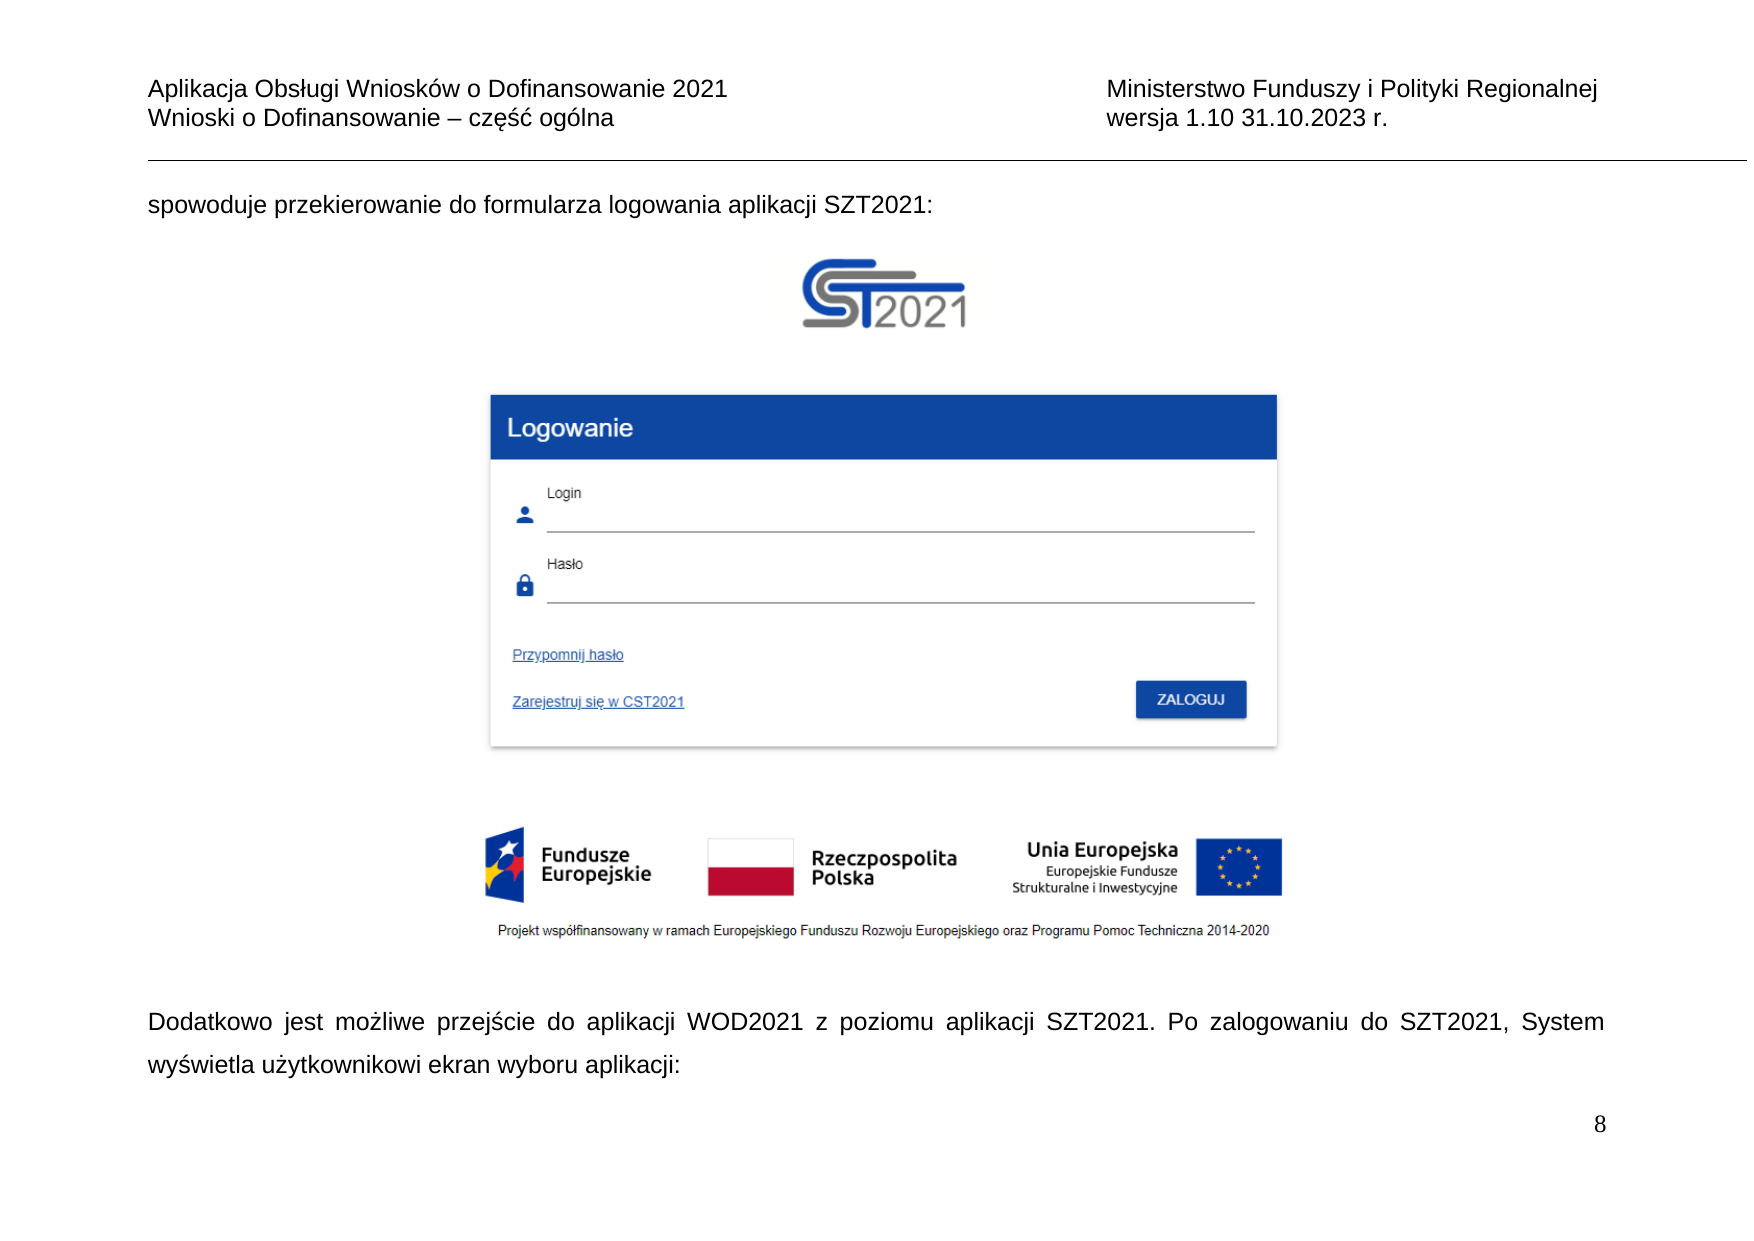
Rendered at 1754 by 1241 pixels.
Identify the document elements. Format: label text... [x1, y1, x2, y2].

text Dodatkowo jest możliwe przejście do aplikacji WOD2021 z poziomu aplikacji SZT2021. Po zalogowaniu do SZT2021, System wyświetla użytkownikowi ekran wyboru aplikacji: [148, 1007, 1606, 1079]
text spowoduje przekierowanie do formularza logowania aplikacji SZT2021: [148, 190, 1606, 218]
picture [426, 231, 1328, 953]
